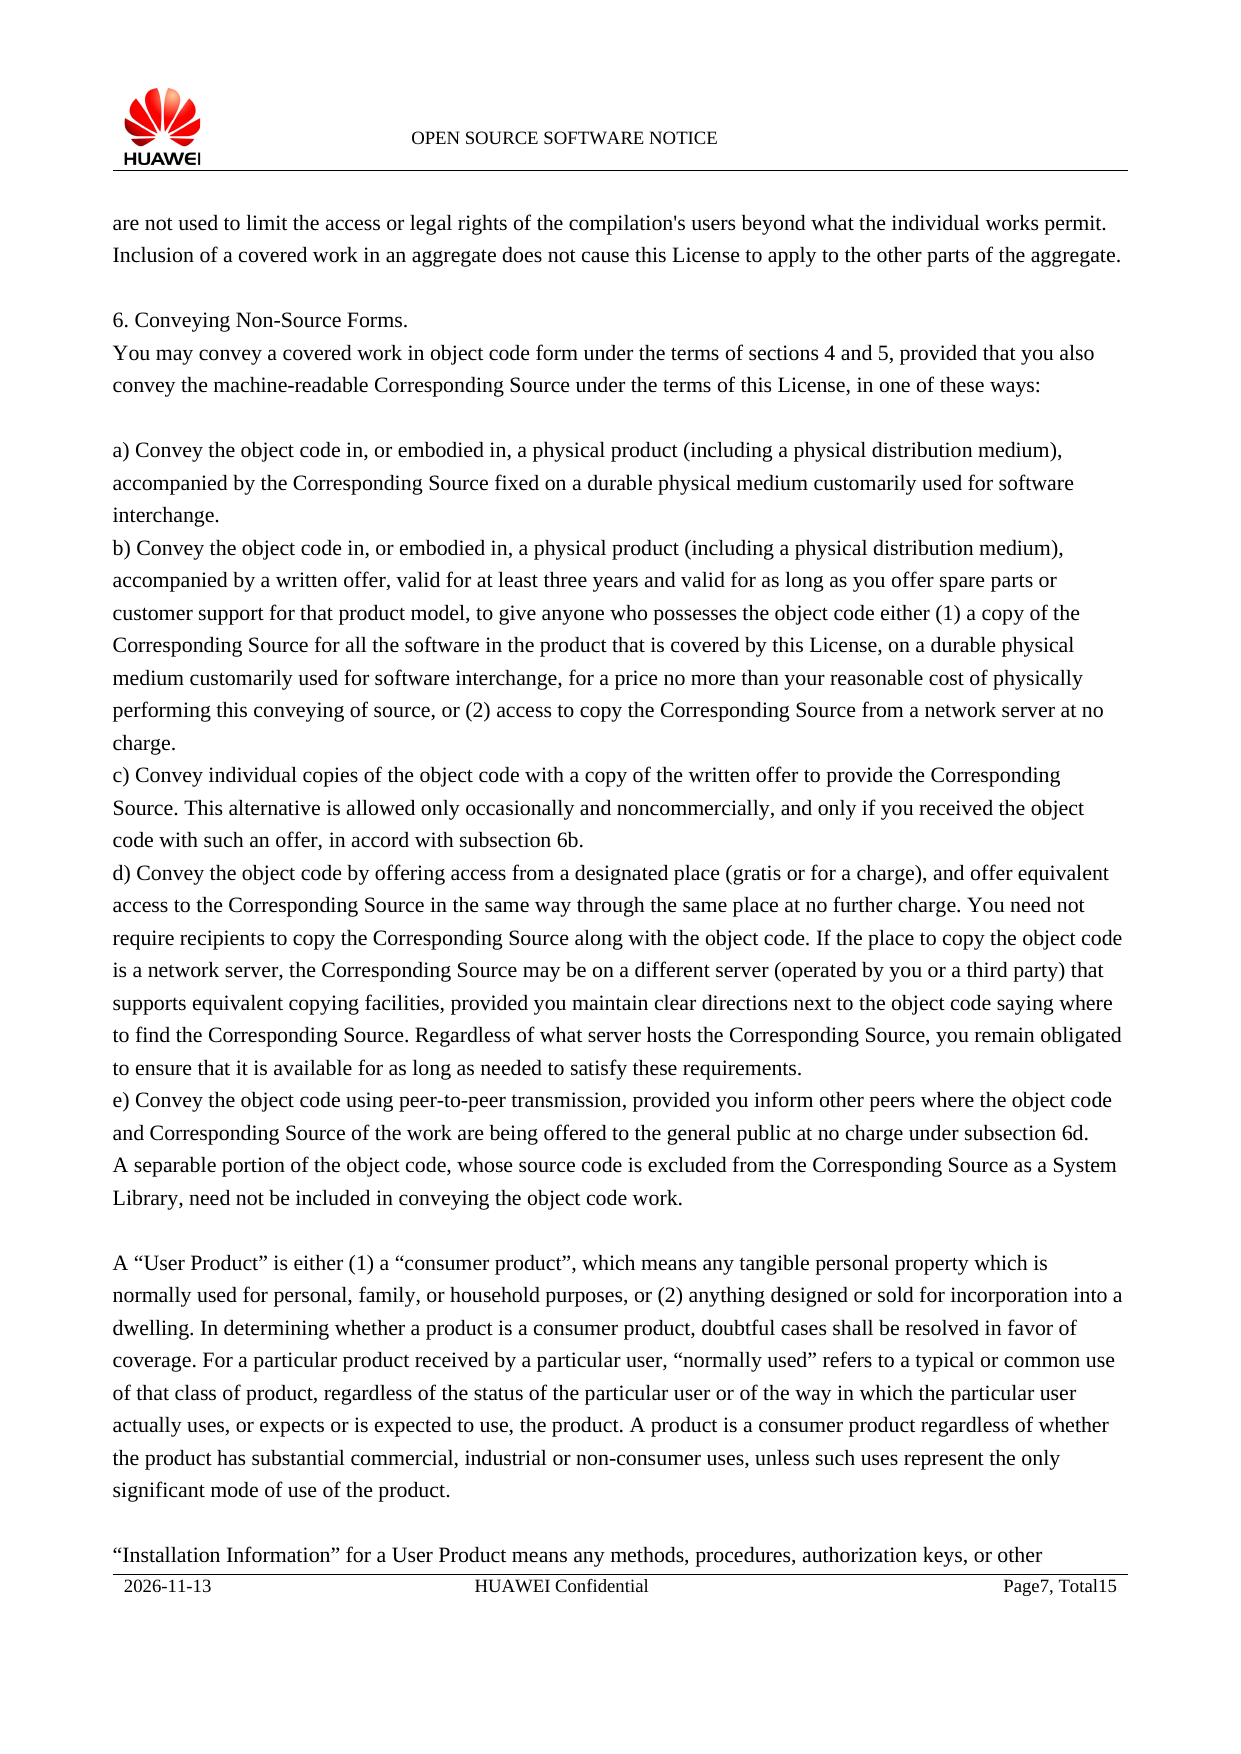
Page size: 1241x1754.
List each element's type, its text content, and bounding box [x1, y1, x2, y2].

picture [124, 88, 201, 165]
